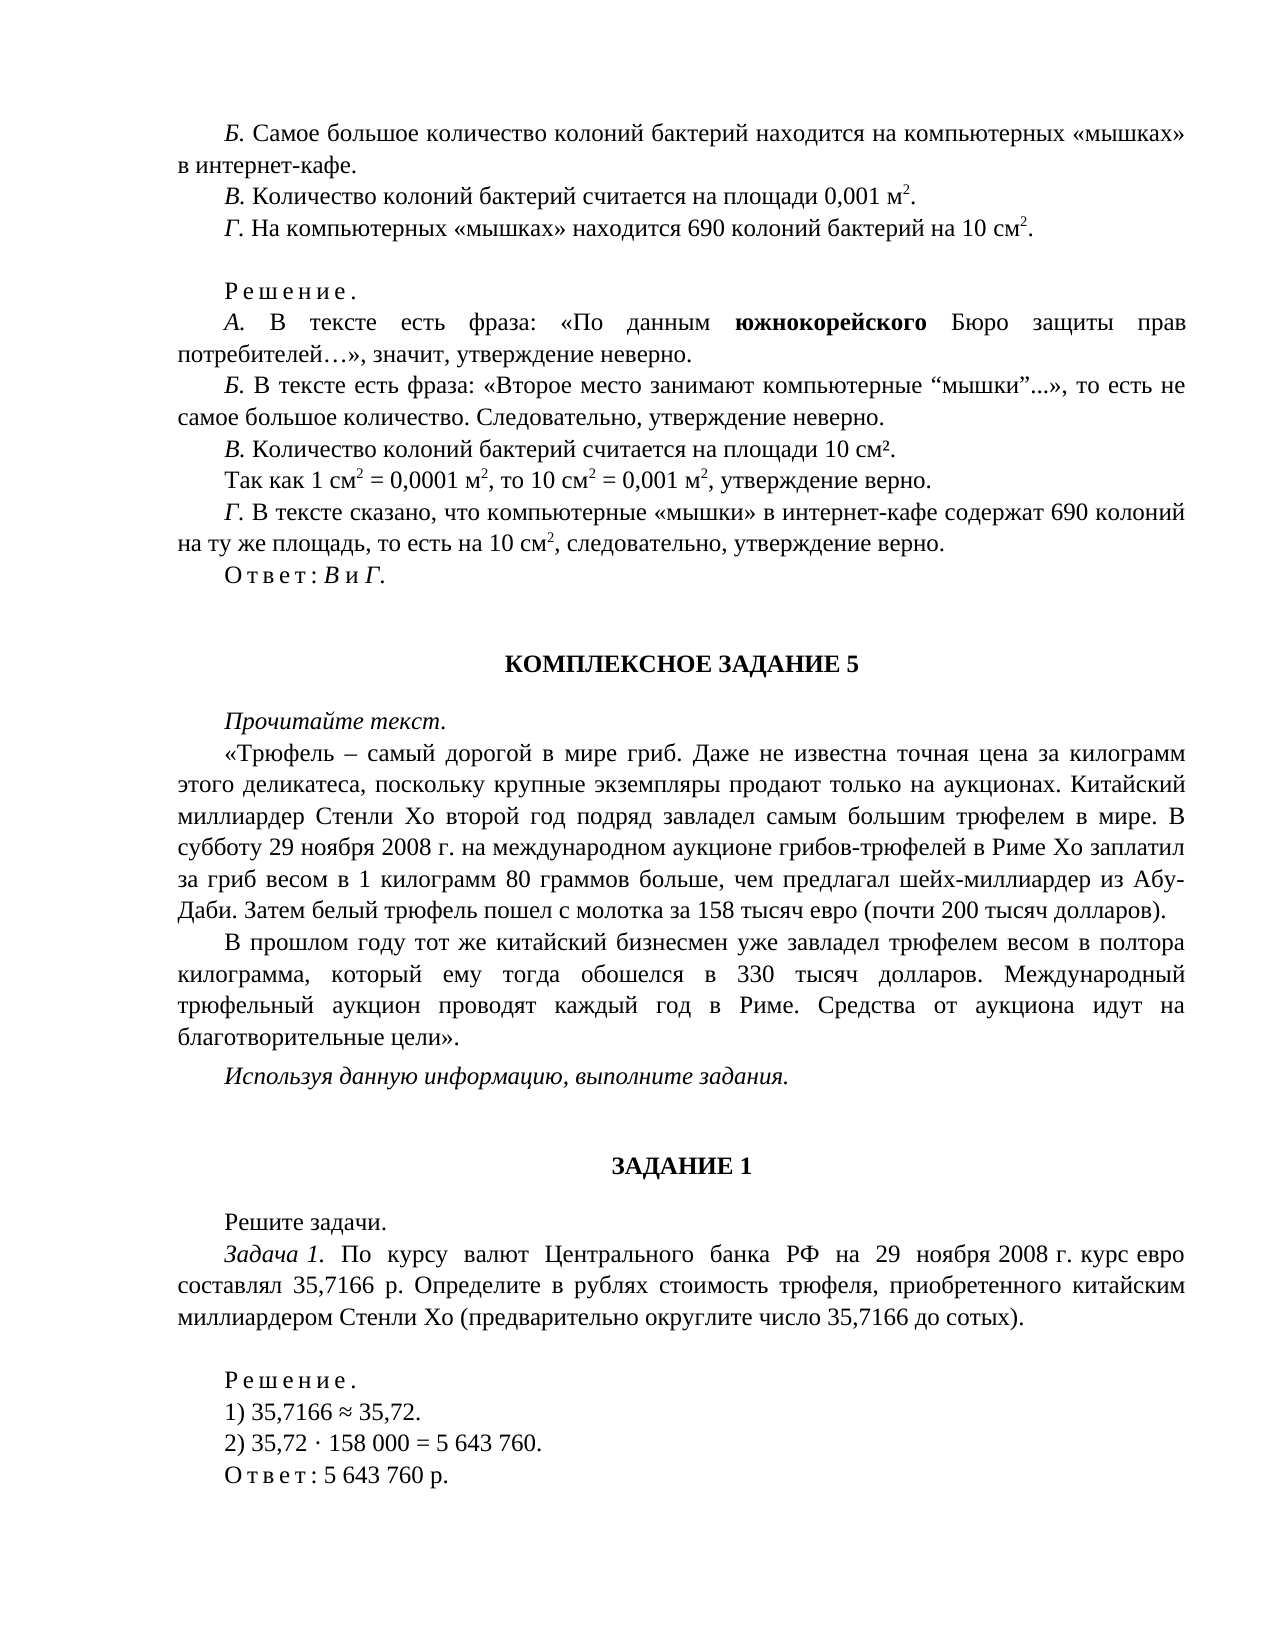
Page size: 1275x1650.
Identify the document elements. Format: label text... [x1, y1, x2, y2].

text Прочитайте текст. [177, 706, 1186, 735]
text Б. В тексте есть фраза: «Второе место занимают компьютерные “мышки”...», то есть не самое большое количество. Следовательно, утверждение неверно. [177, 371, 1186, 431]
text Так как 1 см2 = 0,0001 м2, то 10 см2 = 0,001 м2, утверждение верно. [177, 465, 1186, 494]
text Б. Самое большое количество колоний бактерий находится на компьютерных «мышках» в интернет-кафе. [177, 118, 1186, 178]
text В. Количество колоний бактерий считается на площади 0,001 м2. [177, 181, 1186, 210]
text Задача 1. По курсу валют Центрального банка РФ на 29 ноября 2008 г. курс евро составлял 35,7166 р. Определите в рублях стоимость трюфеля, приобретенного китайским миллиардером Стенли Хо (предварительно округлите число 35,7166 до сотых). [177, 1239, 1186, 1331]
text «Трюфель – самый дорогой в мире гриб. Даже не известна точная цена за килограмм этого деликатеса, поскольку крупные экземпляры продают только на аукционах. Китайский миллиардер Стенли Хо второй год подряд завладел самым большим трюфелем в мире. В субботу 29 ноября 2008 г. на международном аукционе грибов-трюфелей в Риме Хо заплатил за гриб весом в 1 килограмм 80 граммов больше, чем предлагал шейх-миллиардер из Абу-Даби. Затем белый трюфель пошел с молотка за 158 тысяч евро (почти 200 тысяч долларов). [177, 738, 1186, 924]
text Комплексное задание 5 [177, 649, 1186, 678]
text Решите задачи. [177, 1207, 1186, 1236]
text Задание 1 [177, 1151, 1186, 1179]
text Решение. [177, 276, 1186, 305]
text 2) 35,72 · 158 000 = 5 643 760. [224, 1428, 1186, 1457]
text А. В тексте есть фраза: «По данным южнокорейского Бюро защиты прав потребителей…», значит, утверждение неверно. [177, 307, 1186, 368]
text Г. На компьютерных «мышках» находится 690 колоний бактерий на 10 см2. [177, 213, 1186, 242]
text Ответ: В и Г. [177, 560, 1186, 589]
text Используя данную информацию, выполните задания. [177, 1061, 1186, 1090]
text Г. В тексте сказано, что компьютерные «мышки» в интернет-кафе содержат 690 колоний на ту же площадь, то есть на 10 см2, следовательно, утверждение верно. [177, 497, 1186, 557]
text В. Количество колоний бактерий считается на площади 10 см². [177, 434, 1186, 462]
text Ответ: 5 643 760 р. [177, 1460, 1186, 1488]
text В прошлом году тот же китайский бизнесмен уже завладел трюфелем весом в полтора килограмма, который ему тогда обошелся в 330 тысяч долларов. Международный трюфельный аукцион проводят каждый год в Риме. Средства от аукциона идут на благотворительные цели». [177, 927, 1186, 1051]
text Решение. [177, 1365, 1186, 1394]
text 1) 35,7166 ≈ 35,72. [224, 1397, 1186, 1425]
